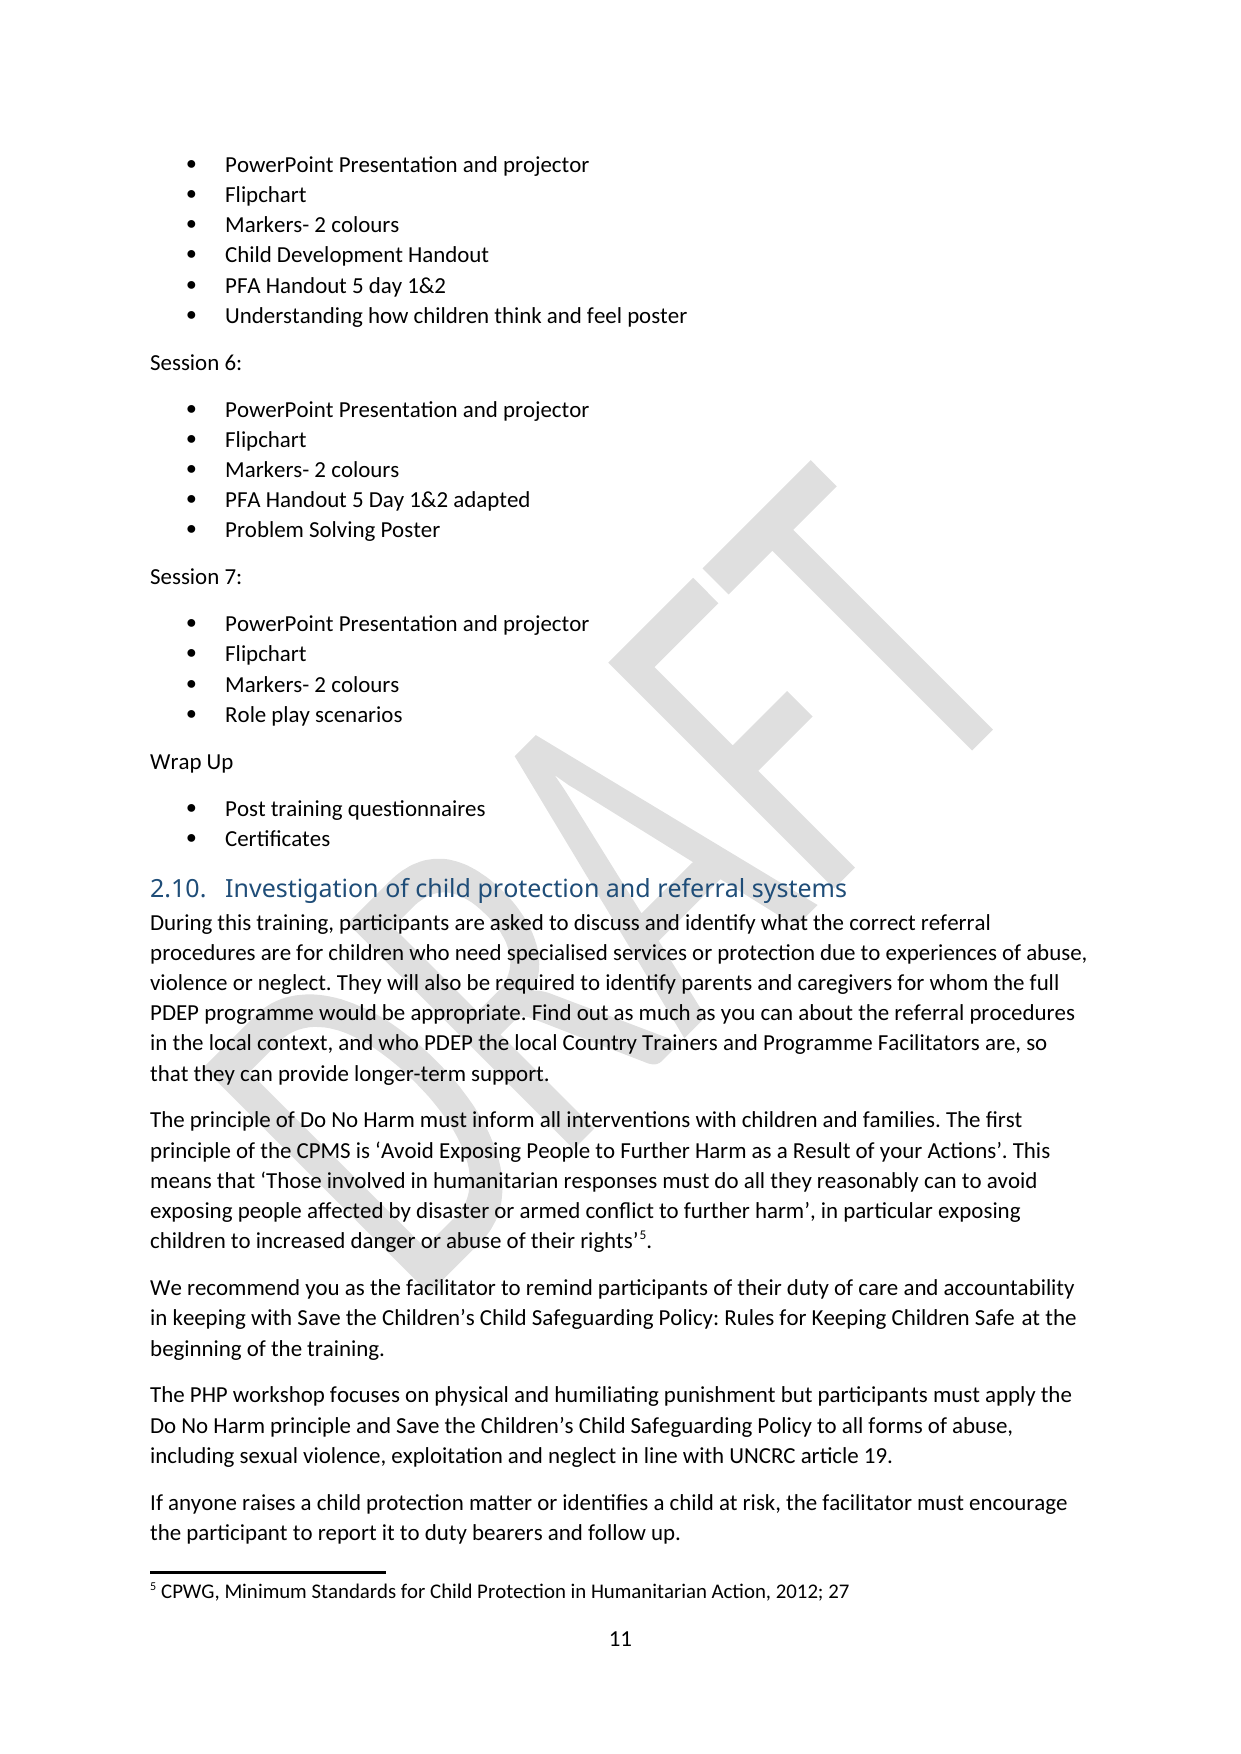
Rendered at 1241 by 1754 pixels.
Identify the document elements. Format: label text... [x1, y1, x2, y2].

list Flipchart [187, 639, 1090, 668]
text Wrap Up [150, 747, 1090, 775]
list Post training questionnaires [187, 794, 1090, 822]
list Markers- 2 colours [187, 455, 1090, 483]
list Markers- 2 colours [187, 210, 1090, 238]
text If anyone raises a child protection matter or identifies a child at risk, the facilitator must encourage the participant to report it to duty bearers and follow up. [150, 1488, 1090, 1546]
text During this training, participants are asked to discuss and identify what the correct referral procedures are for children who need specialised services or protection due to experiences of abuse, violence or neglect. They will also be required to identify parents and caregivers for whom the full PDEP programme would be appropriate. Find out as much as you can about the referral procedures in the local context, and who PDEP the local Country Trainers and Programme Facilitators are, so that they can provide longer-term support. [150, 908, 1090, 1087]
list Child Development Handout [187, 241, 1090, 269]
list Understanding how children think and feel poster [187, 301, 1090, 329]
text Session 6: [150, 348, 1090, 376]
text We recommend you as the facilitator to remind participants of their duty of care and accountability in keeping with Save the Children’s Child Safeguarding Policy: Rules for Keeping Children Safe at the beginning of the training. [150, 1273, 1090, 1362]
list Flipchart [187, 425, 1090, 453]
list PowerPoint Presentation and projector [187, 150, 1090, 178]
list Role play scenarios [187, 700, 1090, 728]
list Problem Solving Poster [187, 516, 1090, 544]
text The PHP workshop focuses on physical and humiliating punishment but participants must apply the Do No Harm principle and Save the Children’s Child Safeguarding Policy to all forms of abuse, including sexual violence, exploitation and neglect in line with UNCRC article 19. [150, 1381, 1090, 1469]
text The principle of Do No Harm must inform all interventions with children and families. The first principle of the CPMS is ‘Avoid Exposing People to Further Harm as a Result of your Actions’. This means that ‘Those involved in humanitarian responses must do all they reasonably can to avoid exposing people affected by disaster or armed conflict to further harm’, in particular exposing children to increased danger or abuse of their rights’. [150, 1106, 1090, 1254]
subtitle Investigation of child protection and referral systems [150, 871, 1090, 905]
list PFA Handout 5 Day 1&2 adapted [187, 485, 1090, 513]
list PowerPoint Presentation and projector [187, 395, 1090, 423]
list PowerPoint Presentation and projector [187, 609, 1090, 637]
list Certificates [187, 824, 1090, 852]
list PFA Handout 5 day 1&2 [187, 271, 1090, 299]
list Flipchart [187, 180, 1090, 208]
text Session 7: [150, 562, 1090, 591]
list Markers- 2 colours [187, 670, 1090, 698]
